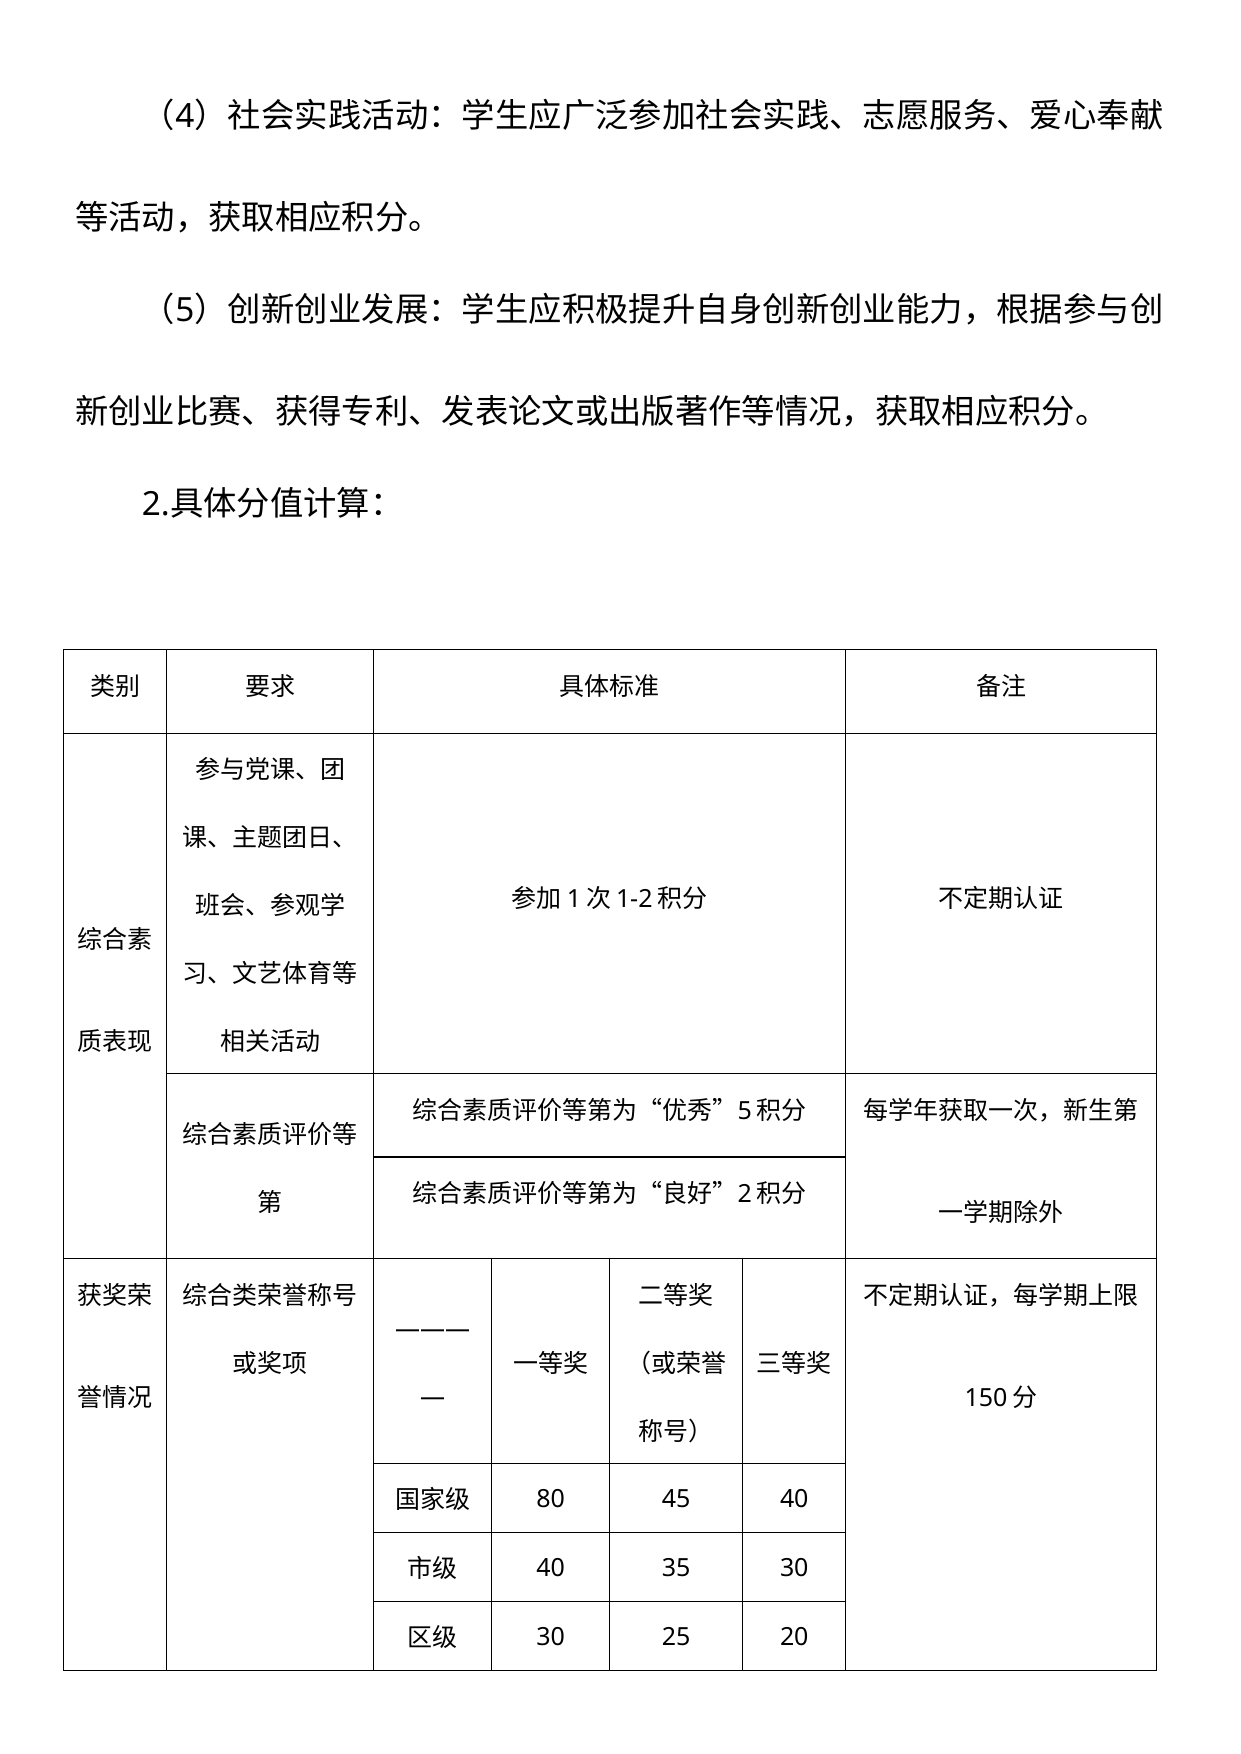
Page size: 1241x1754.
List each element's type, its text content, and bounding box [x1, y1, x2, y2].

table_cell 40 [492, 1533, 609, 1601]
table_cell 25 [610, 1602, 742, 1670]
table_cell 每学年获取一次，新生第一学期除外 [846, 1074, 1156, 1258]
table_header 备注 [846, 650, 1156, 733]
text （4）社会实践活动：学生应广泛参加社会实践、志愿服务、爱心奉献等活动，获取相应积分。 [75, 79, 1165, 249]
text （5）创新创业发展：学生应积极提升自身创新创业能力，根据参与创新创业比赛、获得专利、发表论文或出版著作等情况，获取相应积分。 [75, 273, 1165, 443]
table_cell 45 [610, 1464, 742, 1532]
table_cell 综合素质评价等第为“优秀”5积分 [374, 1074, 845, 1156]
table_header 具体标准 [374, 650, 845, 733]
table_cell 一等奖 [492, 1259, 609, 1463]
table_cell 获奖荣誉情况 [64, 1259, 166, 1670]
table_cell 国家级 [374, 1464, 491, 1532]
table_cell 综合素质评价等第 [167, 1074, 373, 1258]
table_cell 不定期认证 [846, 734, 1156, 1073]
table_cell 综合类荣誉称号或奖项 [167, 1259, 373, 1670]
table_cell 40 [743, 1464, 845, 1532]
table_cell 20 [743, 1602, 845, 1670]
text 2.具体分值计算： [75, 467, 1165, 534]
table_cell 80 [492, 1464, 609, 1532]
table_cell 30 [743, 1533, 845, 1601]
table_cell 区级 [374, 1602, 491, 1670]
table_cell 市级 [374, 1533, 491, 1601]
table_cell 参加1次1-2积分 [374, 734, 845, 1073]
table_cell ———— [374, 1259, 491, 1463]
table_header 要求 [167, 650, 373, 733]
table_cell 综合素质表现 [64, 734, 166, 1258]
table_cell 三等奖 [743, 1259, 845, 1463]
table_header 类别 [64, 650, 166, 733]
table_cell 不定期认证，每学期上限150分 [846, 1259, 1156, 1670]
table_cell 综合素质评价等第为“良好”2积分 [374, 1158, 845, 1258]
table_cell 二等奖 （或荣誉称号） [610, 1259, 742, 1463]
table_cell 35 [610, 1533, 742, 1601]
table_cell 30 [492, 1602, 609, 1670]
table_cell 参与党课、团课、主题团日、班会、参观学习、文艺体育等相关活动 [167, 734, 373, 1073]
